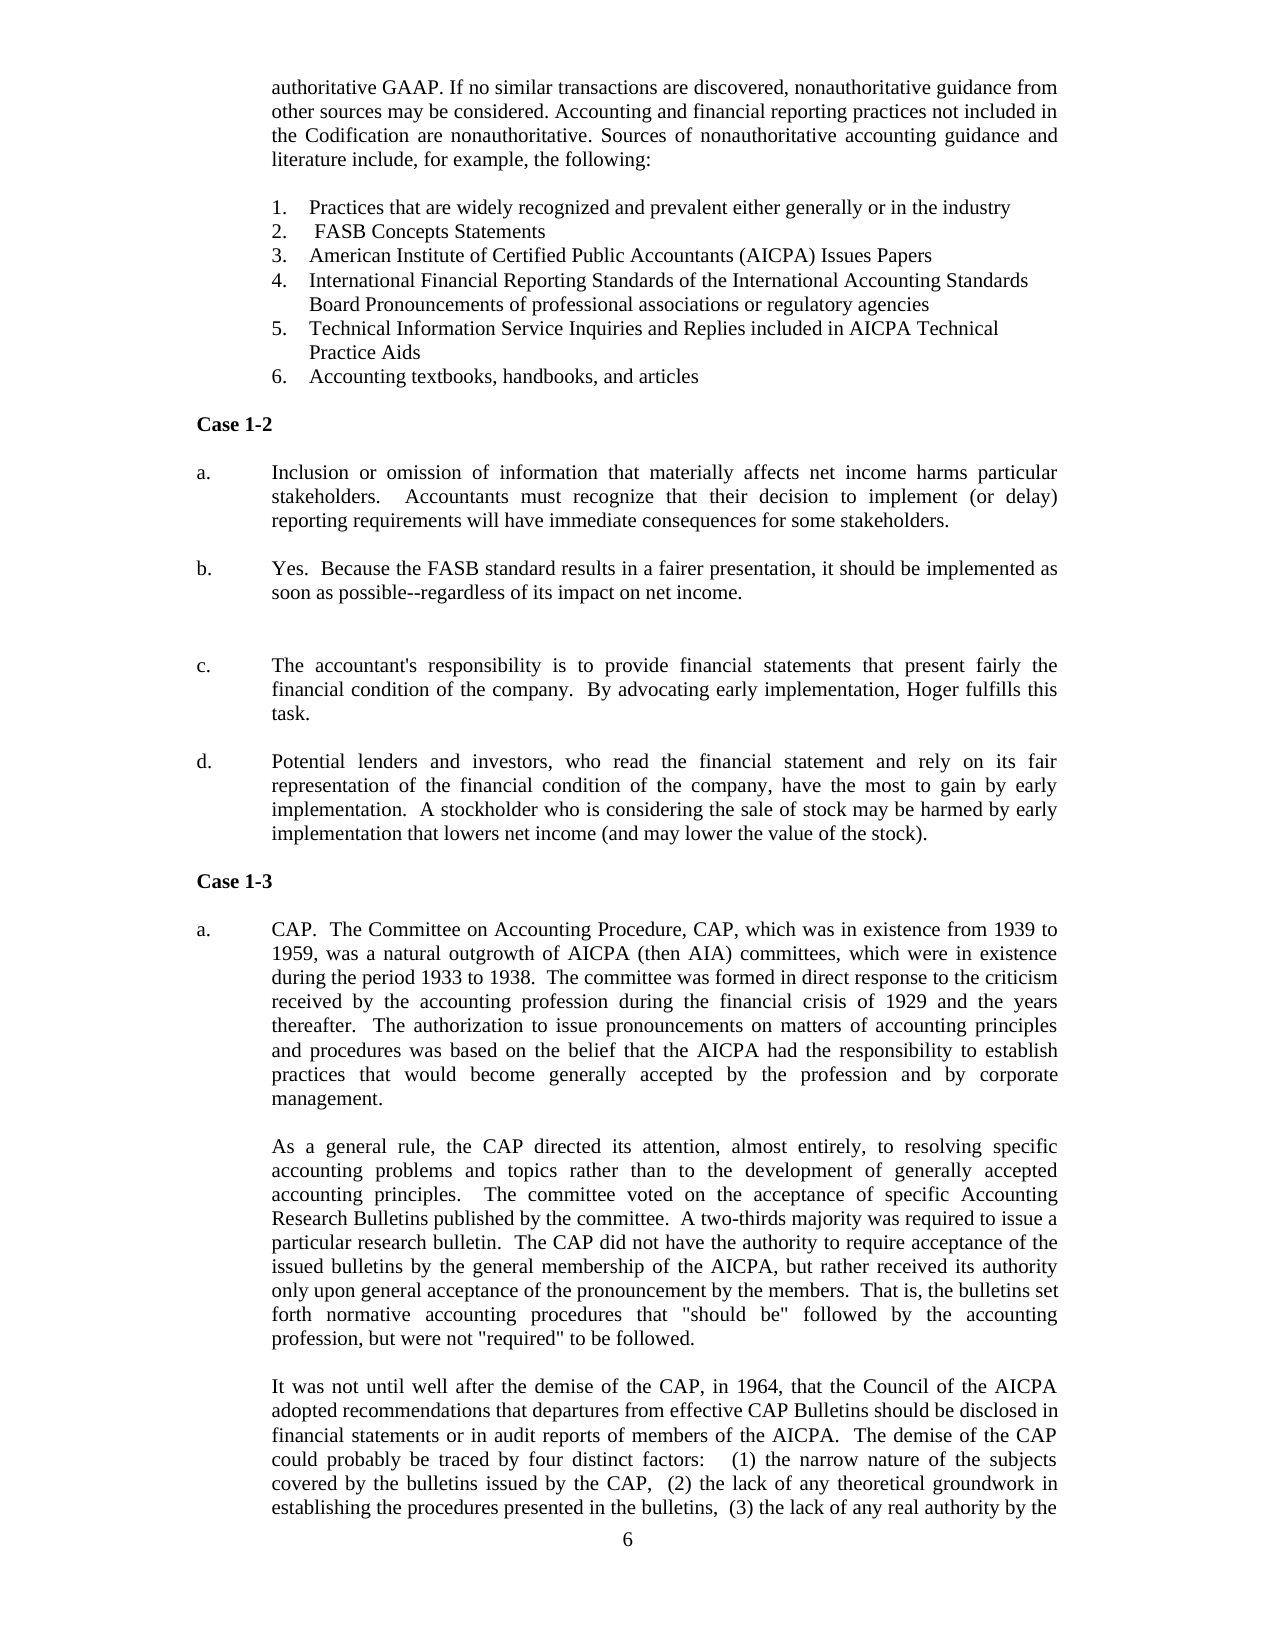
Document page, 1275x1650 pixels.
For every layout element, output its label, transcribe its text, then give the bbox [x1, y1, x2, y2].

text As a general rule, the CAP directed its attention, almost entirely, to resolving specific accounting problems and topics rather than to the development of generally accepted accounting principles. The committee voted on the acceptance of specific Accounting Research Bulletins published by the committee. A two-thirds majority was required to issue a particular research bulletin. The CAP did not have the authority to require acceptance of the issued bulletins by the general membership of the AICPA, but rather received its authority only upon general acceptance of the pronouncement by the members. That is, the bulletins set forth normative accounting procedures that "should be" followed by the accounting profession, but were not "required" to be followed. [271, 1134, 1059, 1350]
list International Financial Reporting Standards of the International Accounting Standards Board Pronouncements of professional associations or regulatory agencies [271, 267, 1059, 316]
list Accounting textbooks, handbooks, and articles [271, 364, 1059, 388]
list American Institute of Certified Public Accountants (AICPA) Issues Papers [271, 243, 1059, 267]
text Case 1-3 [196, 869, 1059, 893]
list Technical Information Service Inquiries and Replies included in AICPA Technical Practice Aids [271, 316, 1059, 364]
text Case 1-2 [196, 412, 1059, 436]
list Practices that are widely recognized and prevalent either generally or in the industry [271, 195, 1059, 219]
text a. Inclusion or omission of information that materially affects net income harms particular stakeholders. Accountants must recognize that their decision to implement (or delay) reporting requirements will have immediate consequences for some stakeholders. [196, 460, 1059, 532]
text c. The accountant's responsibility is to provide financial statements that present fairly the financial condition of the company. By advocating early implementation, Hoger fulfills this task. [196, 652, 1059, 725]
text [271, 1374, 1059, 1519]
list FASB Concepts Statements [271, 219, 1059, 243]
text d. Potential lenders and investors, who read the financial statement and rely on its fair representation of the financial condition of the company, have the most to gain by early implementation. A stockholder who is considering the sale of stock may be harmed by early implementation that lowers net income (and may lower the value of the stock). [196, 749, 1059, 845]
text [196, 75, 1059, 171]
text a. CAP. The Committee on Accounting Procedure, CAP, which was in existence from 1939 to 1959, was a natural outgrowth of AICPA (then AIA) committees, which were in existence during the period 1933 to 1938. The committee was formed in direct response to the criticism received by the accounting profession during the financial crisis of 1929 and the years thereafter. The authorization to issue pronouncements on matters of accounting principles and procedures was based on the belief that the AICPA had the responsibility to establish practices that would become generally accepted by the profession and by corporate management. [196, 917, 1059, 1110]
text b. Yes. Because the FASB standard results in a fairer presentation, it should be implemented as soon as possible--regardless of its impact on net income. [196, 556, 1059, 604]
